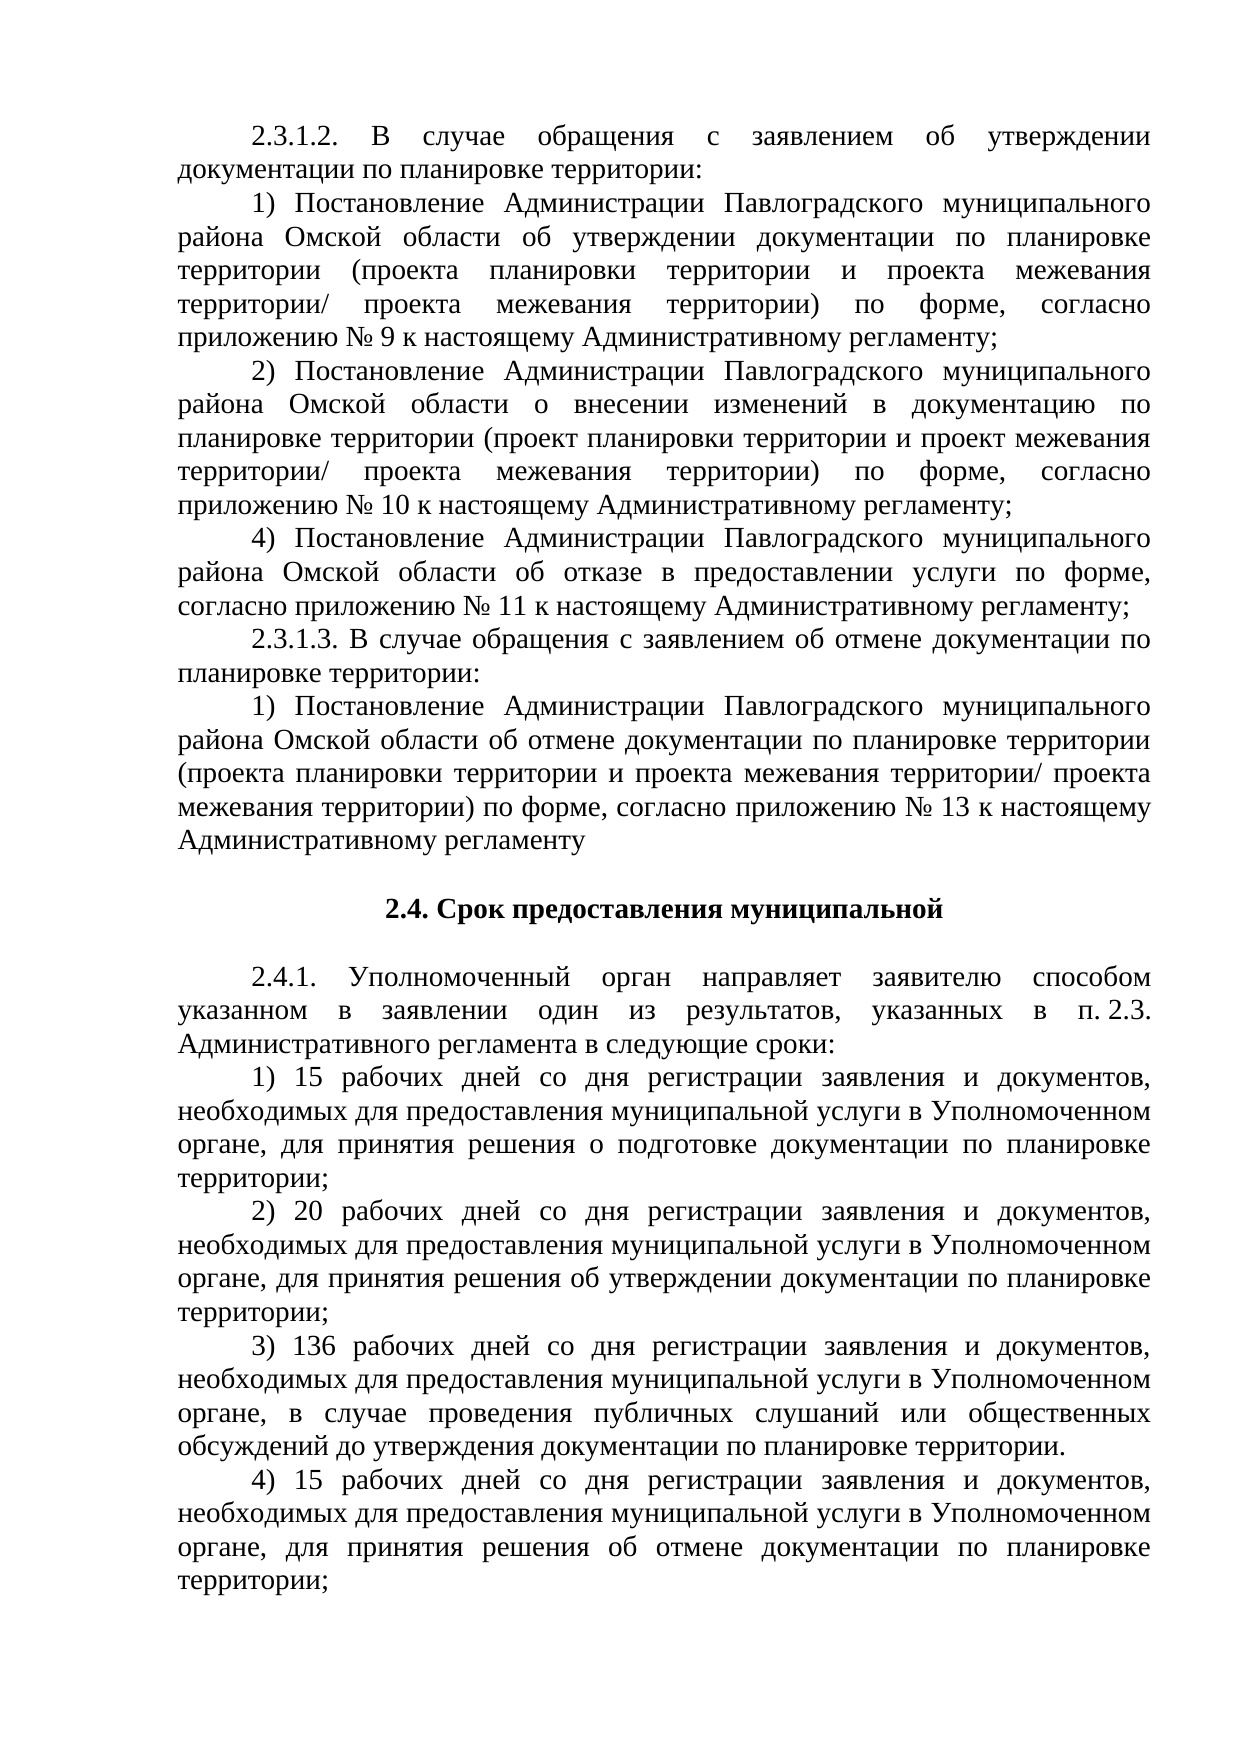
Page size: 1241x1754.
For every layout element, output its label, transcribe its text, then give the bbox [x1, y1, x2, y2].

subtitle 2.4. Срок предоставления муниципальной [177, 892, 1152, 925]
text 2) 20 рабочих дней со дня регистрации заявления и документов, необходимых для предоставления муниципальной услуги в Уполномоченном органе, для принятия решения об утверждении документации по планировке территории; [177, 1193, 1152, 1328]
text 4) Постановление Администрации Павлоградского муниципального района Омской области об отказе в предоставлении услуги по форме, согласно приложению № 11 к настоящему Административному регламенту; [177, 521, 1152, 621]
text 1) Постановление Администрации Павлоградского муниципального района Омской области об отмене документации по планировке территории (проекта планировки территории и проекта межевания территории/ проекта межевания территории) по форме, согласно приложению № 13 к настоящему Административному регламенту [177, 688, 1152, 856]
text 2.4.1. Уполномоченный орган направляет заявителю способом указанном в заявлении один из результатов, указанных в п. 2.3. Административного регламента в следующие сроки: [177, 959, 1152, 1059]
text 4) 15 рабочих дней со дня регистрации заявления и документов, необходимых для предоставления муниципальной услуги в Уполномоченном органе, для принятия решения об отмене документации по планировке территории; [177, 1462, 1152, 1596]
text 3) 136 рабочих дней со дня регистрации заявления и документов, необходимых для предоставления муниципальной услуги в Уполномоченном органе, в случае проведения публичных слушаний или общественных обсуждений до утверждения документации по планировке территории. [177, 1328, 1152, 1462]
text 2.3.1.3. В случае обращения с заявлением об отмене документации по планировке территории: [177, 621, 1152, 688]
text 1) 15 рабочих дней со дня регистрации заявления и документов, необходимых для предоставления муниципальной услуги в Уполномоченном органе, для принятия решения о подготовке документации по планировке территории; [177, 1059, 1152, 1193]
text 2.3.1.2. В случае обращения с заявлением об утверждении документации по планировке территории: [177, 118, 1152, 185]
text 1) Постановление Администрации Павлоградского муниципального района Омской области об утверждении документации по планировке территории (проекта планировки территории и проекта межевания территории/ проекта межевания территории) по форме, согласно приложению № 9 к настоящему Административному регламенту; [177, 185, 1152, 353]
text 2) Постановление Администрации Павлоградского муниципального района Омской области о внесении изменений в документацию по планировке территории (проект планировки территории и проект межевания территории/ проекта межевания территории) по форме, согласно приложению № 10 к настоящему Административному регламенту; [177, 353, 1152, 521]
